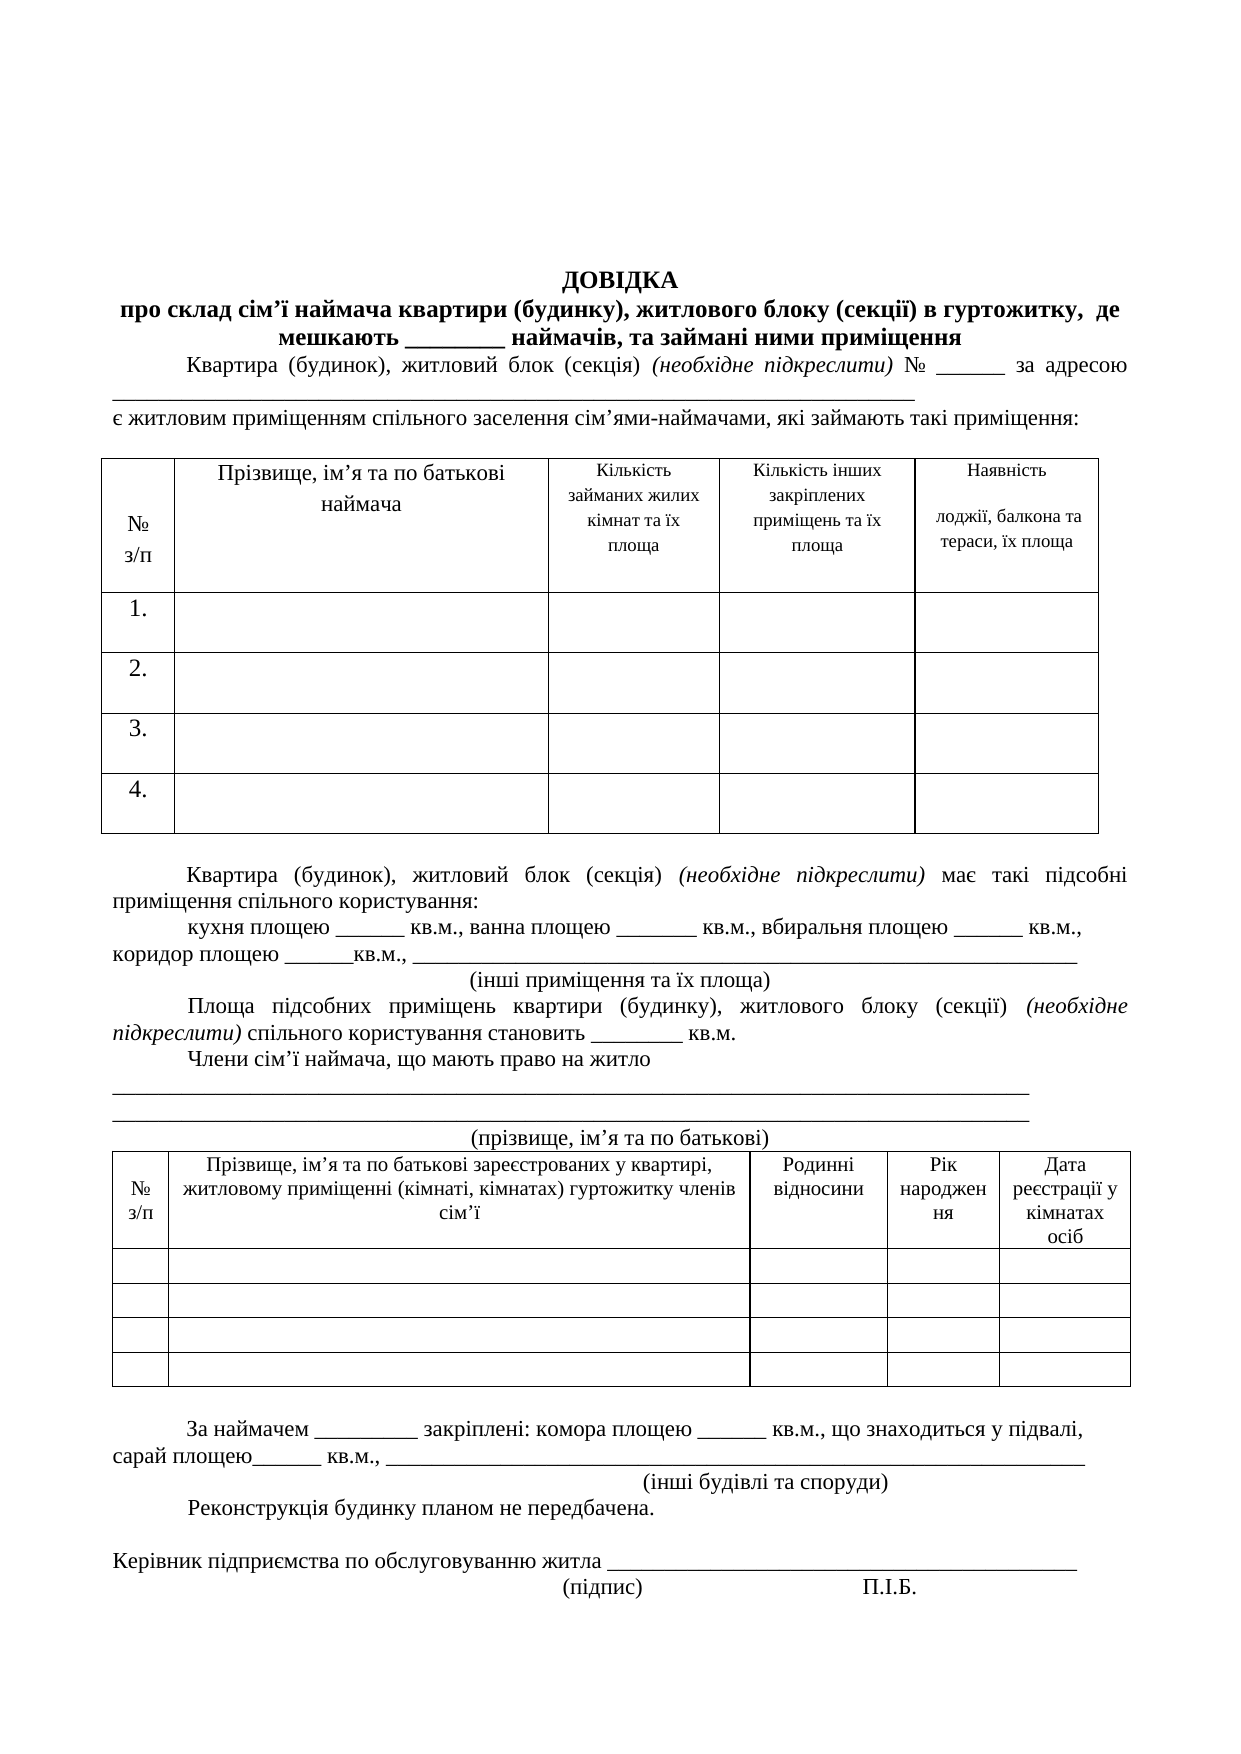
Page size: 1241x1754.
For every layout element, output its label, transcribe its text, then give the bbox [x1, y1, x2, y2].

table_header Кількість інших закріплених приміщень та їх площа [720, 459, 914, 592]
table_cell [751, 1318, 887, 1352]
table_cell [169, 1318, 749, 1352]
text За наймачем _________ закріплені: комора площею ______ кв.м., що знаходиться у підвалі, [112, 1415, 1128, 1442]
text Площа підсобних приміщень квартири (будинку), житлового блоку (секції) (необхідне підкреслити) спільного користування становить ________ кв.м. [112, 992, 1128, 1045]
text (інші будівлі та споруди) [112, 1468, 1128, 1494]
table_cell [916, 653, 1098, 712]
text Керівник підприємства по обслуговуванню житла _________________________________________ (підпис) П.І.Б. [112, 1547, 1128, 1600]
text (прізвище, ім’я та по батькові) [112, 1124, 1128, 1151]
table_cell [169, 1284, 749, 1317]
table_cell [175, 653, 548, 712]
text Члени сім’ї наймача, що мають право на житло [112, 1045, 1128, 1072]
table_cell [175, 774, 548, 833]
table_cell [113, 1318, 168, 1352]
table_cell [1000, 1249, 1130, 1282]
table_cell [113, 1284, 168, 1317]
table_cell [916, 714, 1098, 773]
table_cell [549, 593, 719, 652]
table_cell 2. [102, 653, 174, 712]
table_header Дата реєстрації у кімнатах осіб [1000, 1152, 1130, 1248]
table_cell [720, 714, 914, 773]
table_header № з/п [102, 459, 174, 592]
table_cell [1000, 1353, 1130, 1386]
table_header Прізвище, ім’я та по батькові зареєстрованих у квартирі, житловому приміщенні (кімнаті, кімнатах) гуртожитку членів сім’ї [169, 1152, 749, 1248]
table_cell 1. [102, 593, 174, 652]
table_cell [751, 1284, 887, 1317]
table_cell 3. [102, 714, 174, 773]
table_header Кількість займаних жилих кімнат та їх площа [549, 459, 719, 592]
table_cell [888, 1353, 999, 1386]
text Квартира (будинок), житловий блок (секція) (необхідне підкреслити) № ______ за адресою ______________________________________________________________________ [112, 351, 1128, 404]
table_header Родинні відносини [751, 1152, 887, 1248]
table_cell [113, 1249, 168, 1282]
text кухня площею ______ кв.м., ванна площею _______ кв.м., вбиральня площею ______ кв.м., [112, 913, 1128, 940]
text ДОВІДКА [112, 265, 1128, 294]
table_cell [888, 1318, 999, 1352]
table_cell [169, 1353, 749, 1386]
table_cell [916, 593, 1098, 652]
table_cell [113, 1353, 168, 1386]
table_cell [720, 593, 914, 652]
table_cell [175, 593, 548, 652]
table_cell [720, 653, 914, 712]
table_cell [1000, 1318, 1130, 1352]
text (інші приміщення та їх площа) [112, 966, 1128, 992]
table_cell [549, 714, 719, 773]
text ________________________________________________________________________________ [112, 1098, 1128, 1124]
table_cell [175, 714, 548, 773]
text є житловим приміщенням спільного заселення сім’ями-наймачами, які займають такі приміщення: [112, 404, 1128, 430]
table_cell [169, 1249, 749, 1282]
table_header № з/п [113, 1152, 168, 1248]
table_cell [751, 1353, 887, 1386]
table_cell [751, 1249, 887, 1282]
table_cell [916, 774, 1098, 833]
table_cell [888, 1284, 999, 1317]
table_cell [1000, 1284, 1130, 1317]
table_cell [549, 774, 719, 833]
text Квартира (будинок), житловий блок (секція) (необхідне підкреслити) має такі підсобні приміщення спільного користування: [112, 861, 1128, 913]
text коридор площею ______кв.м., __________________________________________________________ [112, 940, 1128, 966]
table_header Наявність лоджії, балкона та тераси, їх площа [916, 459, 1098, 592]
table_cell 4. [102, 774, 174, 833]
table_header Рік народження [888, 1152, 999, 1248]
text про склад сім’ї наймача квартири (будинку), житлового блоку (секції) в гуртожитку, де мешкають ________ наймачів, та займані ними приміщення [112, 294, 1128, 351]
table_cell [549, 653, 719, 712]
text ________________________________________________________________________________ [112, 1072, 1128, 1098]
text сарай площею______ кв.м., _____________________________________________________________ [112, 1442, 1128, 1468]
table_cell [888, 1249, 999, 1282]
table_cell [720, 774, 914, 833]
text Реконструкція будинку планом не передбачена. [112, 1494, 1128, 1521]
table_header Прізвище, ім’я та по батькові наймача [175, 459, 548, 592]
